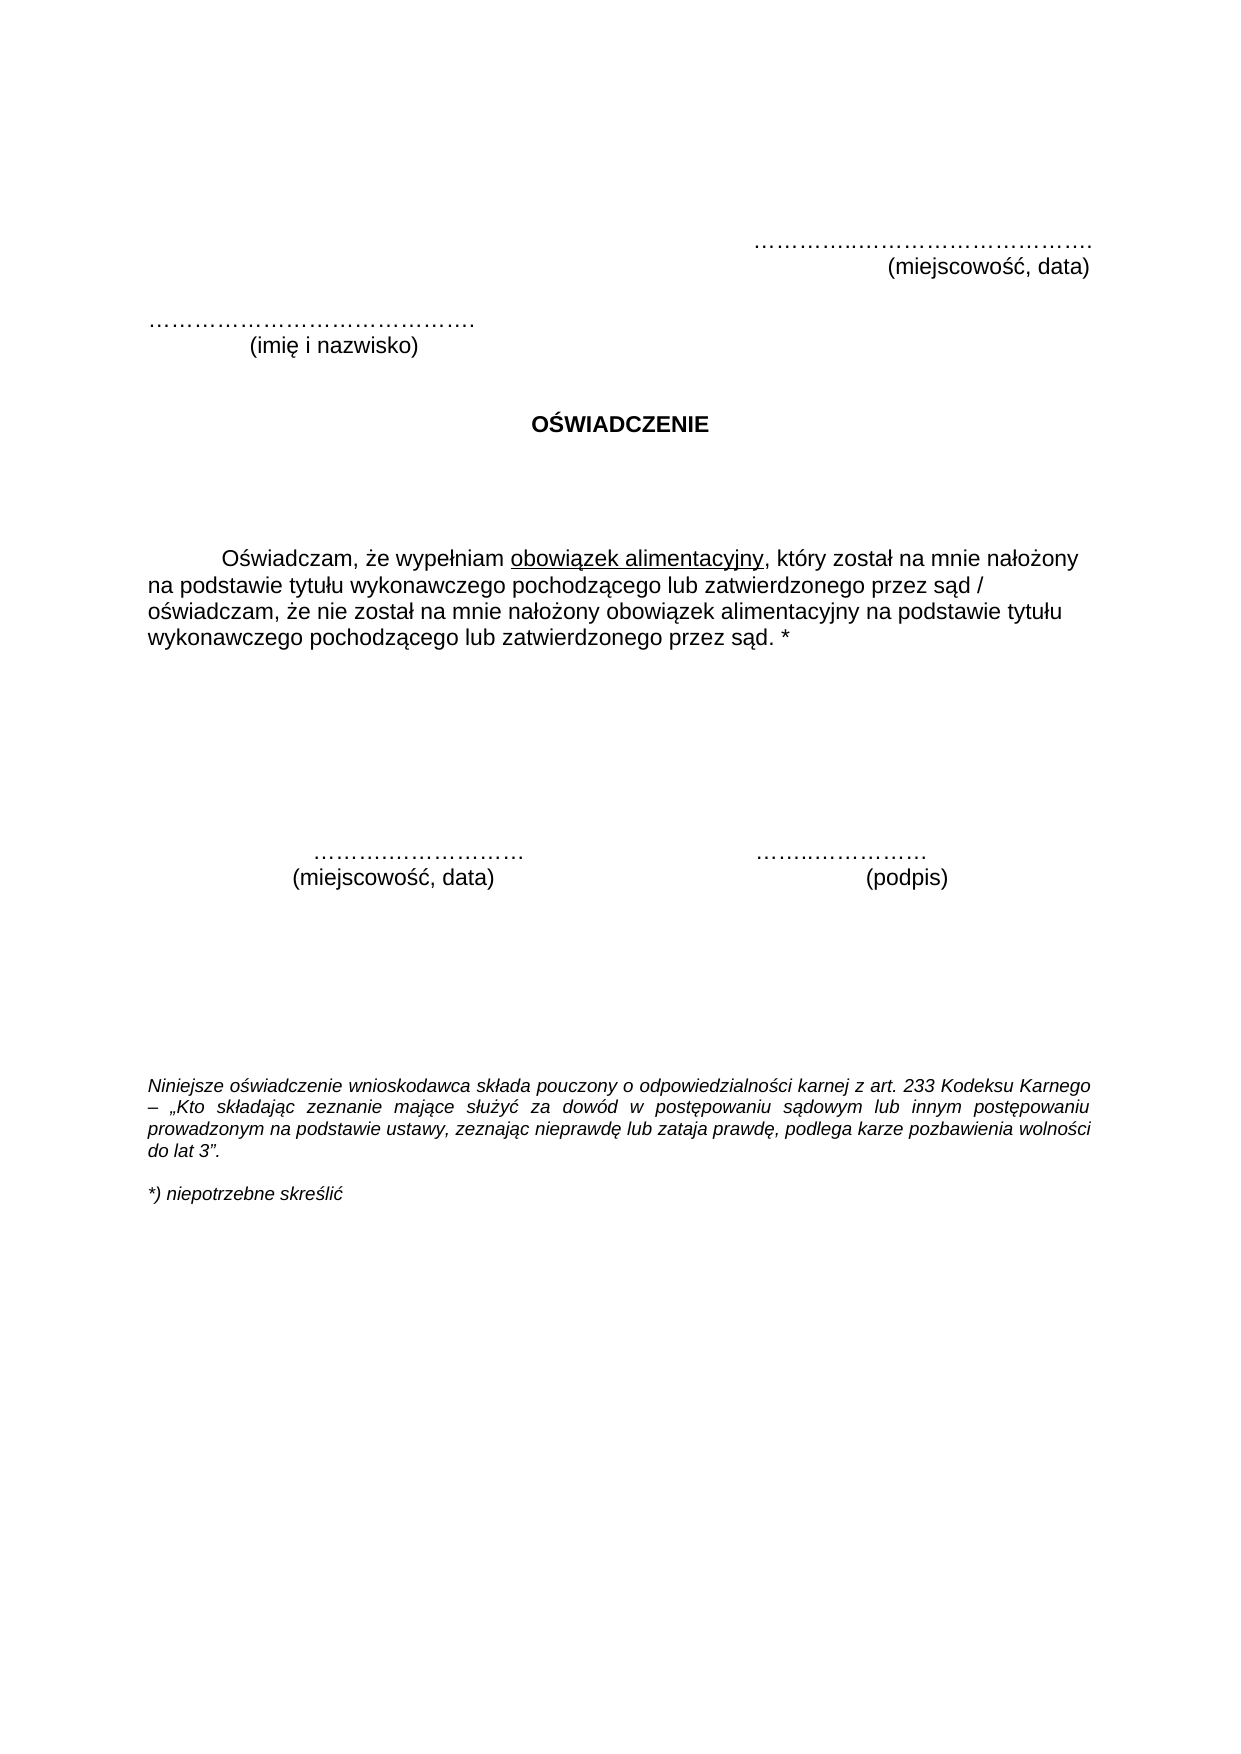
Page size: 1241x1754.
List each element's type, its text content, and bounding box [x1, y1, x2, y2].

text …………..…………………………. [148, 227, 1093, 253]
text OŚWIADCZENIE [148, 411, 1093, 437]
text *) niepotrzebne skreślić [148, 1183, 1093, 1204]
text Niniejsze oświadczenie wnioskodawca składa pouczony o odpowiedzialności karnej z art. 233 Kodeksu Karnego – „Kto składając zeznanie mające służyć za dowód w postępowaniu sądowym lub innym postępowaniu prowadzonym na podstawie ustawy, zeznając nieprawdę lub zataja prawdę, podlega karze pozbawienia wolności do lat . [148, 1075, 1093, 1161]
text (miejscowość, data) [148, 253, 1093, 279]
text ……….……………… ……..…………… [148, 838, 1093, 864]
text (imię i nazwisko) [148, 332, 1093, 358]
text (miejscowość, data) (podpis) [148, 864, 1093, 890]
text ……………………………………. [148, 306, 1093, 332]
text Oświadczam, że wypełniam obowiązek alimentacyjny, który został na mnie nałożony na podstawie tytułu wykonawczego pochodzącego lub zatwierdzonego przez sąd / oświadczam, że nie został na mnie nałożony obowiązek alimentacyjny na podstawie tytułu wykonawczego pochodzącego lub zatwierdzonego przez sąd. * [148, 545, 1093, 651]
